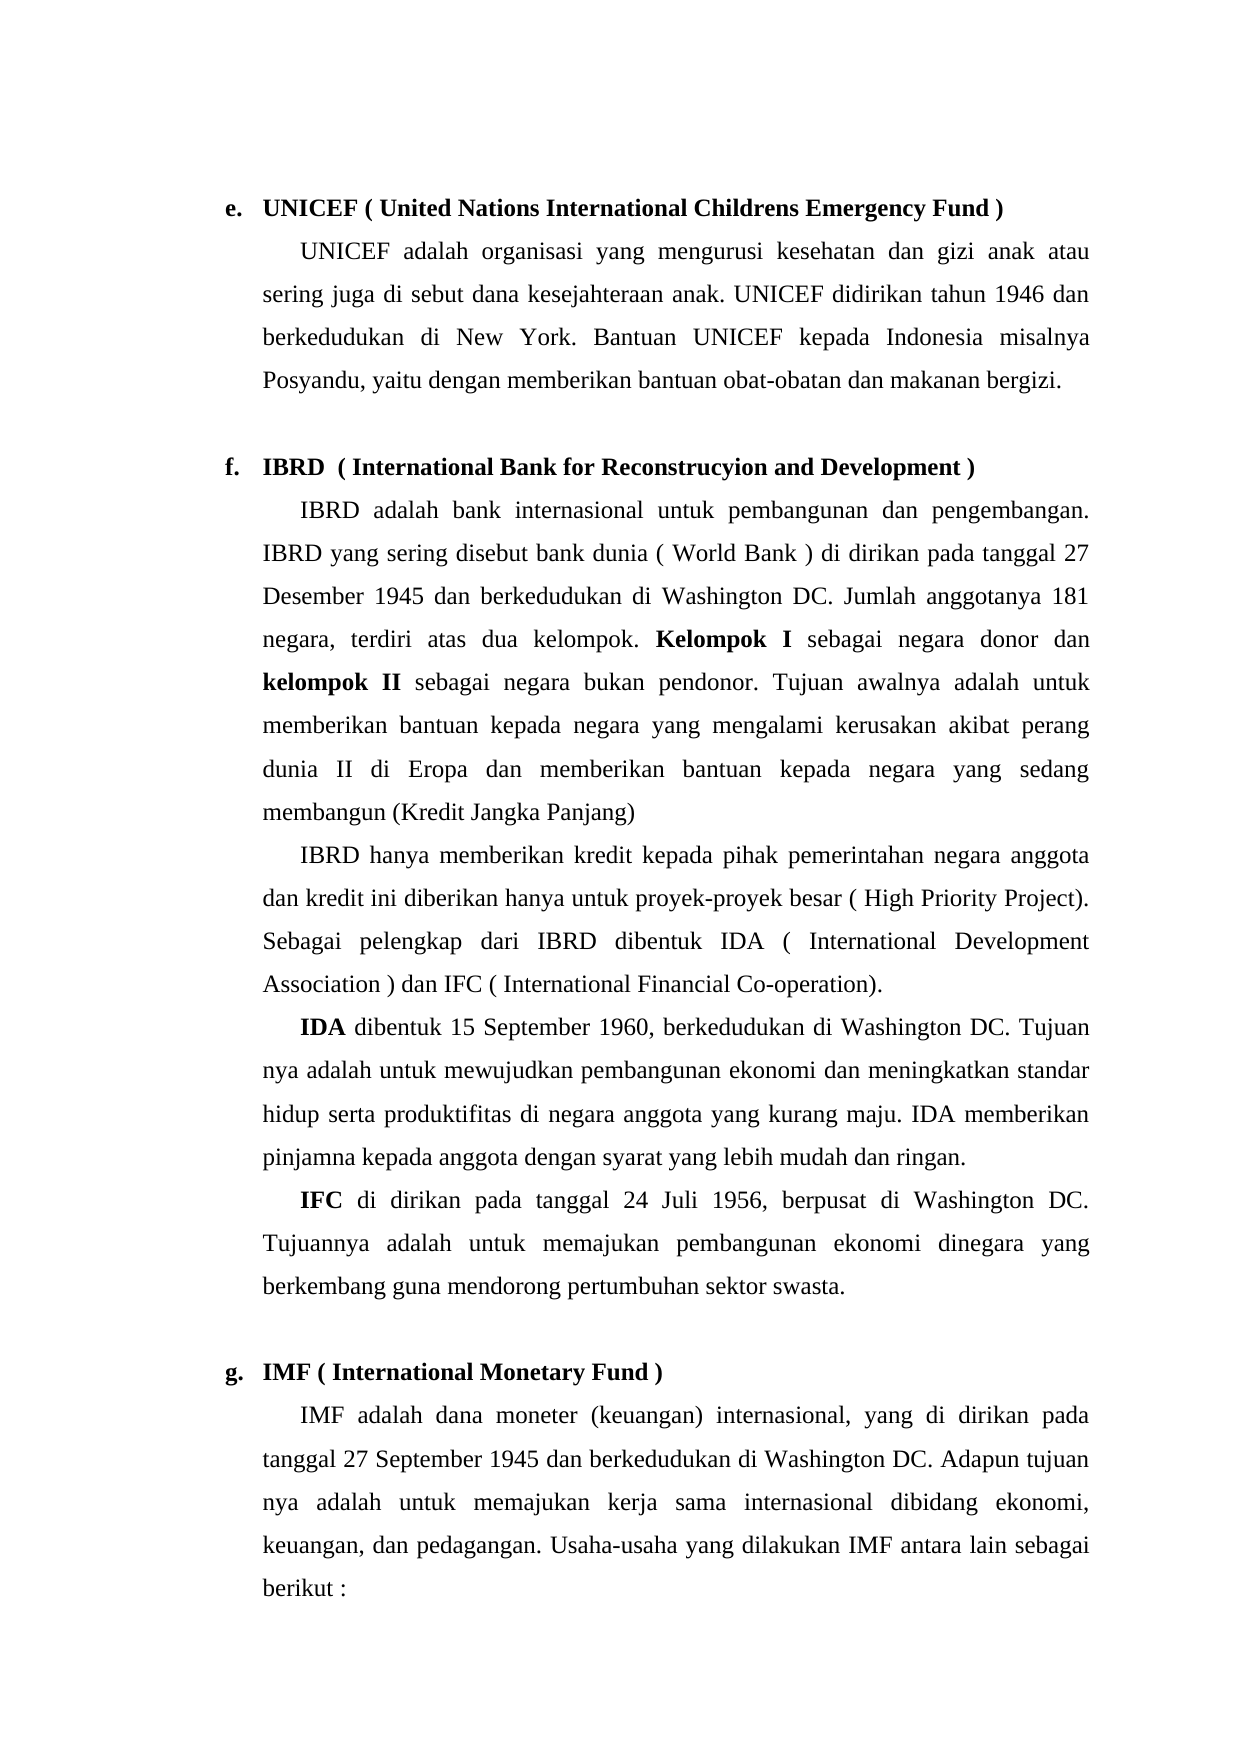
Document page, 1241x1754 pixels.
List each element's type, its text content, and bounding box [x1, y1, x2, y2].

list IBRD hanya memberikan kredit kepada pihak pemerintahan negara anggota dan kredit ini diberikan hanya untuk proyek-proyek besar ( High Priority Project). Sebagai pelengkap dari IBRD dibentuk IDA ( International Development Association ) dan IFC ( International Financial Co-operation). [262, 840, 1090, 998]
list UNICEF ( United Nations International Childrens Emergency Fund ) [225, 193, 1090, 222]
list IFC di dirikan pada tanggal 24 Juli 1956, berpusat di Washington DC. Tujuannya adalah untuk memajukan pembangunan ekonomi dinegara yang berkembang guna mendorong pertumbuhan sektor swasta. [262, 1185, 1090, 1300]
list UNICEF adalah organisasi yang mengurusi kesehatan dan gizi anak atau sering juga di sebut dana kesejahteraan anak. UNICEF didirikan tahun 1946 dan berkedudukan di New York. Bantuan UNICEF kepada Indonesia misalnya Posyandu, yaitu dengan memberikan bantuan obat-obatan dan makanan bergizi. [262, 236, 1090, 394]
list IBRD adalah bank internasional untuk pembangunan dan pengembangan. IBRD yang sering disebut bank dunia ( World Bank ) di dirikan pada tanggal 27 Desember 1945 dan berkedudukan di Washington DC. Jumlah anggotanya 181 negara, terdiri atas dua kelompok. Kelompok I sebagai negara donor dan kelompok II sebagai negara bukan pendonor. Tujuan awalnya adalah untuk memberikan bantuan kepada negara yang mengalami kerusakan akibat perang dunia II di Eropa dan memberikan bantuan kepada negara yang sedang membangun (Kredit Jangka Panjang) [262, 495, 1090, 826]
list IBRD ( International Bank for Reconstrucyion and Development ) [225, 452, 1090, 481]
list IMF adalah dana moneter (keuangan) internasional, yang di dirikan pada tanggal 27 September 1945 dan berkedudukan di Washington DC. Adapun tujuan nya adalah untuk memajukan kerja sama internasional dibidang ekonomi, keuangan, dan pedagangan. Usaha-usaha yang dilakukan IMF antara lain sebagai berikut : [262, 1401, 1090, 1602]
list IMF ( International Monetary Fund ) [225, 1357, 1090, 1386]
list IDA dibentuk 15 September 1960, berkedudukan di Washington DC. Tujuan nya adalah untuk mewujudkan pembangunan ekonomi dan meningkatkan standar hidup serta produktifitas di negara anggota yang kurang maju. IDA memberikan pinjamna kepada anggota dengan syarat yang lebih mudah dan ringan. [262, 1012, 1090, 1171]
